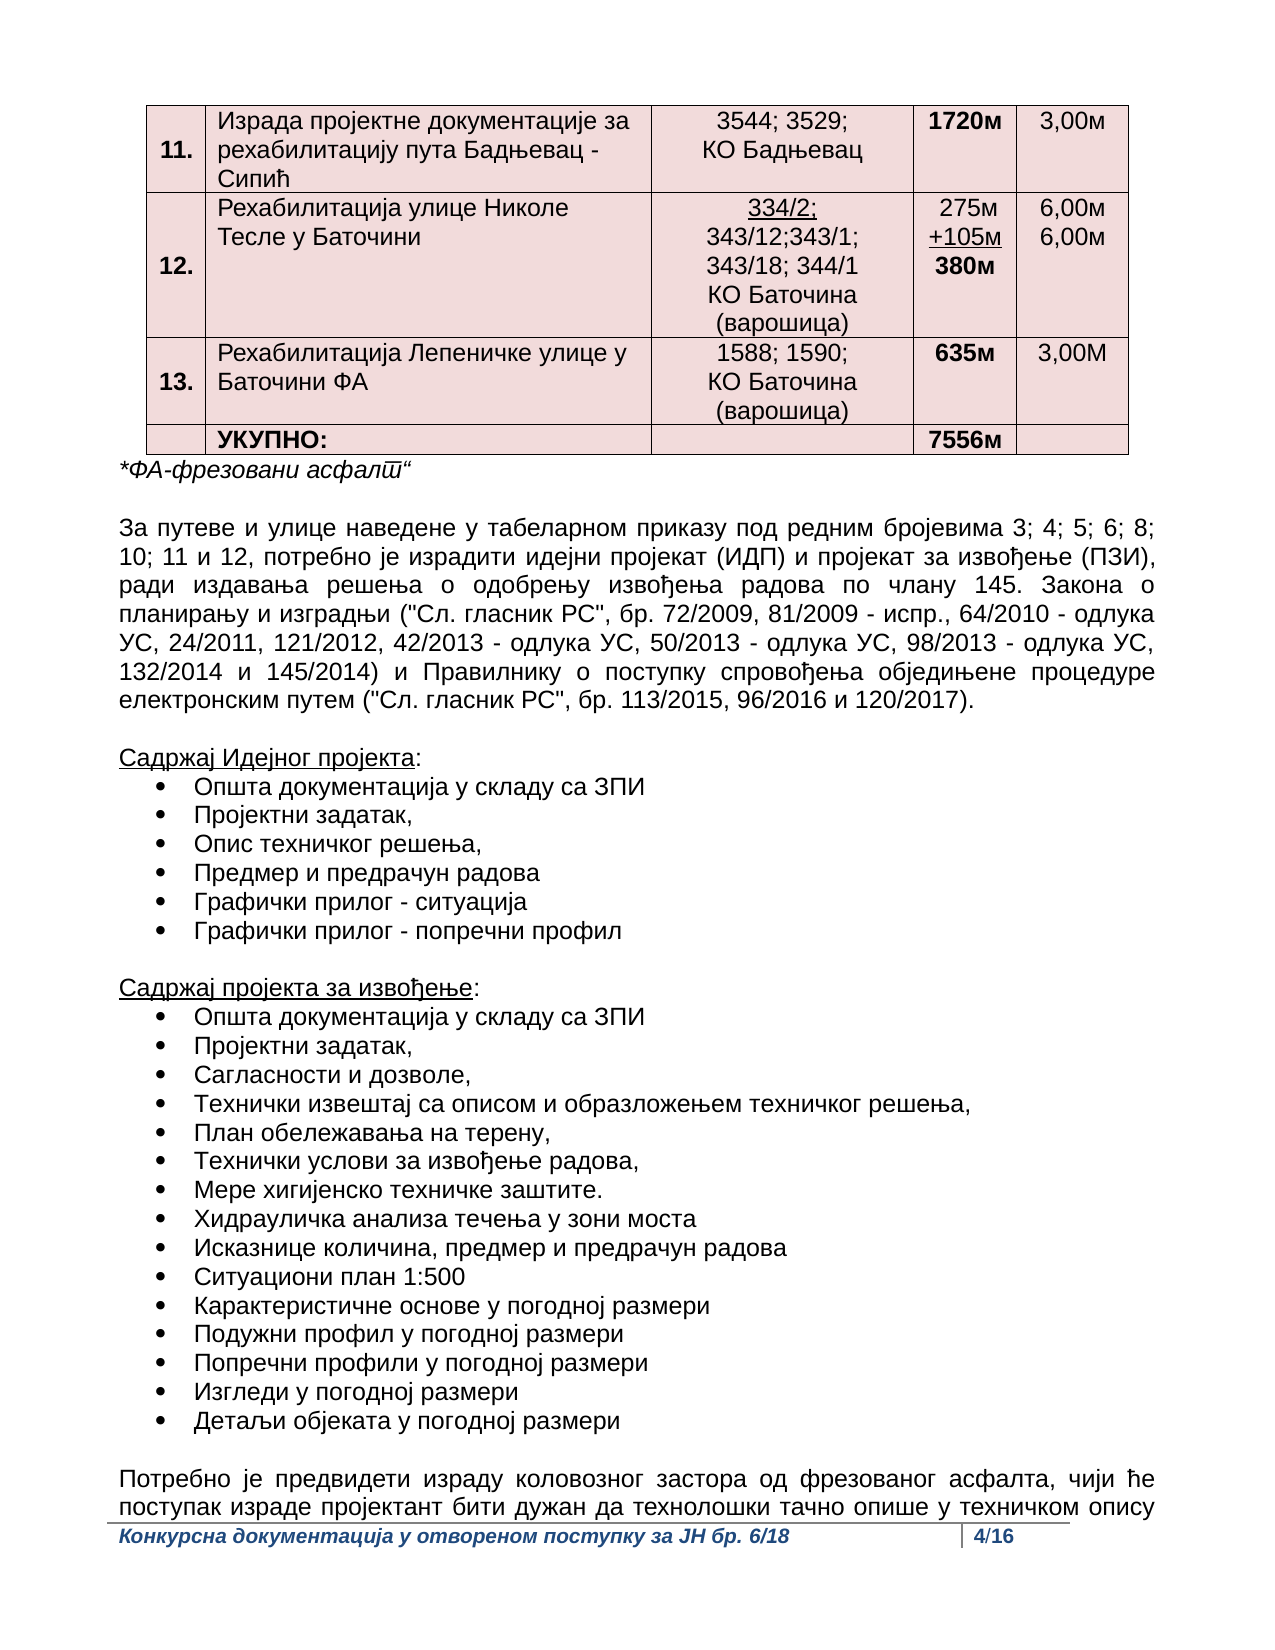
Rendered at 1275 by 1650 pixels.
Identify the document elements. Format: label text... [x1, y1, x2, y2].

list Подужни профил у погодној размери [156, 1319, 1156, 1348]
list Карактеристичне основе у погодној размери [156, 1291, 1156, 1319]
table_cell 3,00м [1017, 106, 1128, 192]
list Графички прилог - попречни профил [156, 916, 1156, 944]
text *ФА-фрезовани асфалт“ [118, 455, 1156, 484]
list Предмер и предрачун радова [156, 858, 1156, 887]
list Пројектни задатак, [156, 1031, 1156, 1060]
list Ситуациони план 1:500 [156, 1262, 1156, 1291]
table_cell 1588; 1590; КО Баточина (варошица) [652, 338, 913, 424]
table_cell [1017, 425, 1128, 454]
table_cell 11. [147, 106, 205, 192]
list Графички прилог - ситуација [156, 887, 1156, 916]
table_cell 13. [147, 338, 205, 424]
list Технички извештај са описом и образложењем техничког решења, [156, 1089, 1156, 1117]
list План обележавања на терену, [156, 1117, 1156, 1146]
table_cell 334/2; 343/12;343/1; 343/18; 344/1 КО Баточина (варошица) [652, 193, 913, 337]
table_cell 275м +105м 380м [914, 193, 1016, 337]
list Пројектни задатак, [156, 800, 1156, 829]
list Хидрауличка анализа течења у зони моста [156, 1204, 1156, 1233]
table_cell 7556м [914, 425, 1016, 454]
list Опис техничког решења, [156, 829, 1156, 858]
list Исказнице количина, предмер и предрачун радова [156, 1233, 1156, 1262]
text За путеве и улице наведене у табеларном приказу под редним бројевима 3; 4; 5; 6; 8; 10; 11 и 12, потребно је израдити идејни пројекат (ИДП) и пројекат за извођење (ПЗИ), ради издавања решења о одобрењу извођења радова по члану 145. Закона о планирању и изградњи ("Сл. гласник РС", бр. 72/2009, 81/2009 - испр., 64/2010 - одлука УС, 24/2011, 121/2012, 42/2013 - одлука УС, 50/2013 - одлука УС, 98/2013 - одлука УС, 132/2014 и 145/2014) и Правилнику о поступку спровођења обједињене процедуре електронским путем ("Сл. гласник РС", бр. 113/2015, 96/2016 и 120/2017). [118, 513, 1156, 714]
list Технички услови за извођење радова, [156, 1146, 1156, 1175]
list Општа документација у складу са ЗПИ [156, 1002, 1156, 1031]
text Садржај пројекта за извођење: [118, 973, 1156, 1002]
table_cell Рехабилитација улице Николе Тесле у Баточини [206, 193, 651, 337]
list Сагласности и дозволе, [156, 1060, 1156, 1089]
table_cell УКУПНО: [206, 425, 651, 454]
table_cell [147, 425, 205, 454]
list Општа документација у складу са ЗПИ [156, 771, 1156, 800]
list Попречни профили у погодној размери [156, 1348, 1156, 1377]
table_cell 6,00м 6,00м [1017, 193, 1128, 337]
table_cell 3544; 3529; КО Бадњевац [652, 106, 913, 192]
table_cell 1720м [914, 106, 1016, 192]
list Изгледи у погодној размери [156, 1377, 1156, 1406]
table_cell 635м [914, 338, 1016, 424]
table_cell [652, 425, 913, 454]
table_cell 12. [147, 193, 205, 337]
list Детаљи објеката у погодној размери [156, 1406, 1156, 1435]
table_cell 3,00М [1017, 338, 1128, 424]
table_cell Рехабилитација Лепеничке улице у Баточини ФА [206, 338, 651, 424]
table_cell Израда пројектне документације за рехабилитацију пута Бадњевац - Сипић [206, 106, 651, 192]
list Мере хигијенско техничке заштите. [156, 1175, 1156, 1204]
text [118, 1464, 1156, 1521]
text Садржај Идејног пројекта: [118, 743, 1156, 771]
